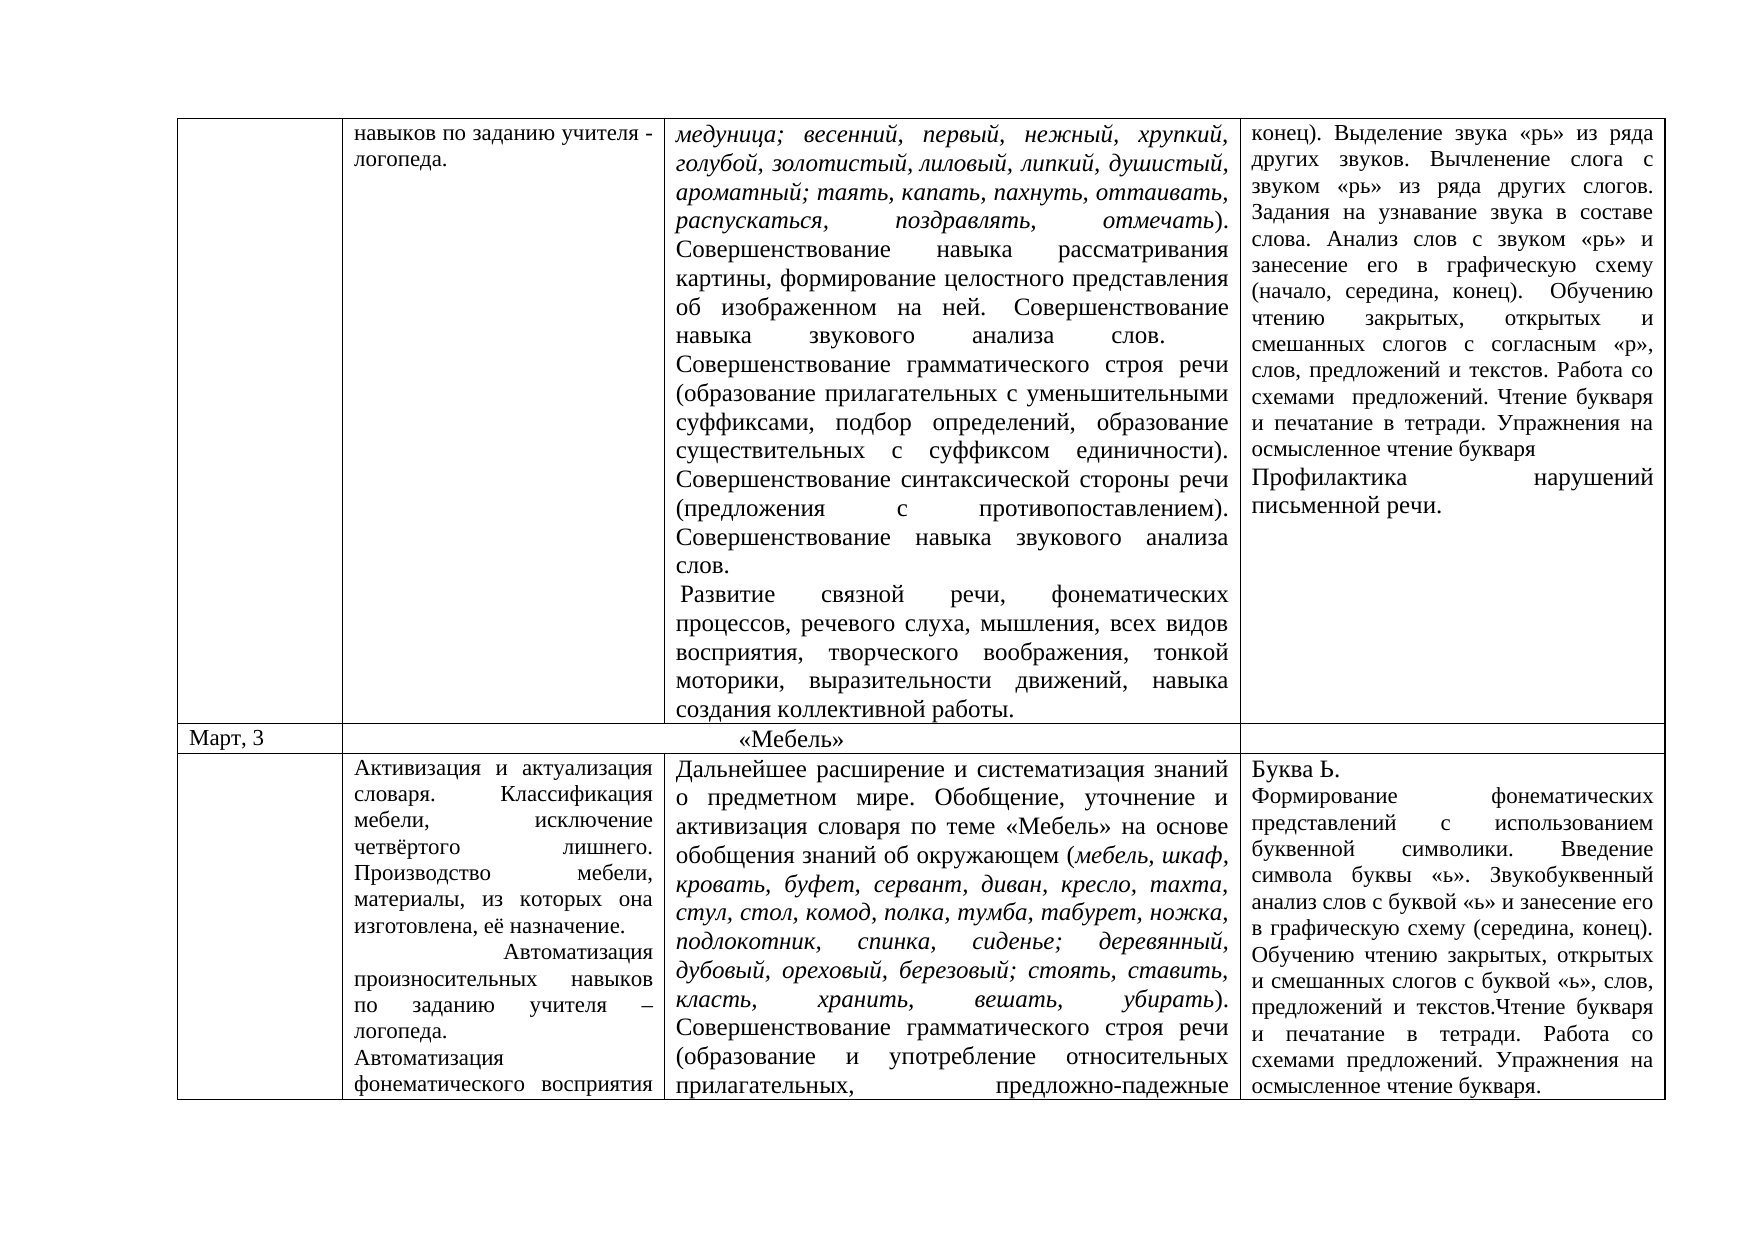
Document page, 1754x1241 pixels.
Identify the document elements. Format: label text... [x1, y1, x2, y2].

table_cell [665, 119, 1240, 723]
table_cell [343, 754, 664, 1099]
table_cell «Мебель» [343, 724, 1240, 753]
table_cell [1241, 754, 1664, 1099]
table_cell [1241, 119, 1664, 723]
table_cell [178, 754, 342, 1099]
table_cell [1241, 724, 1664, 753]
table_cell Март, 3 [178, 724, 342, 753]
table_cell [343, 119, 664, 723]
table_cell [665, 754, 1240, 1099]
table_cell [178, 119, 342, 723]
